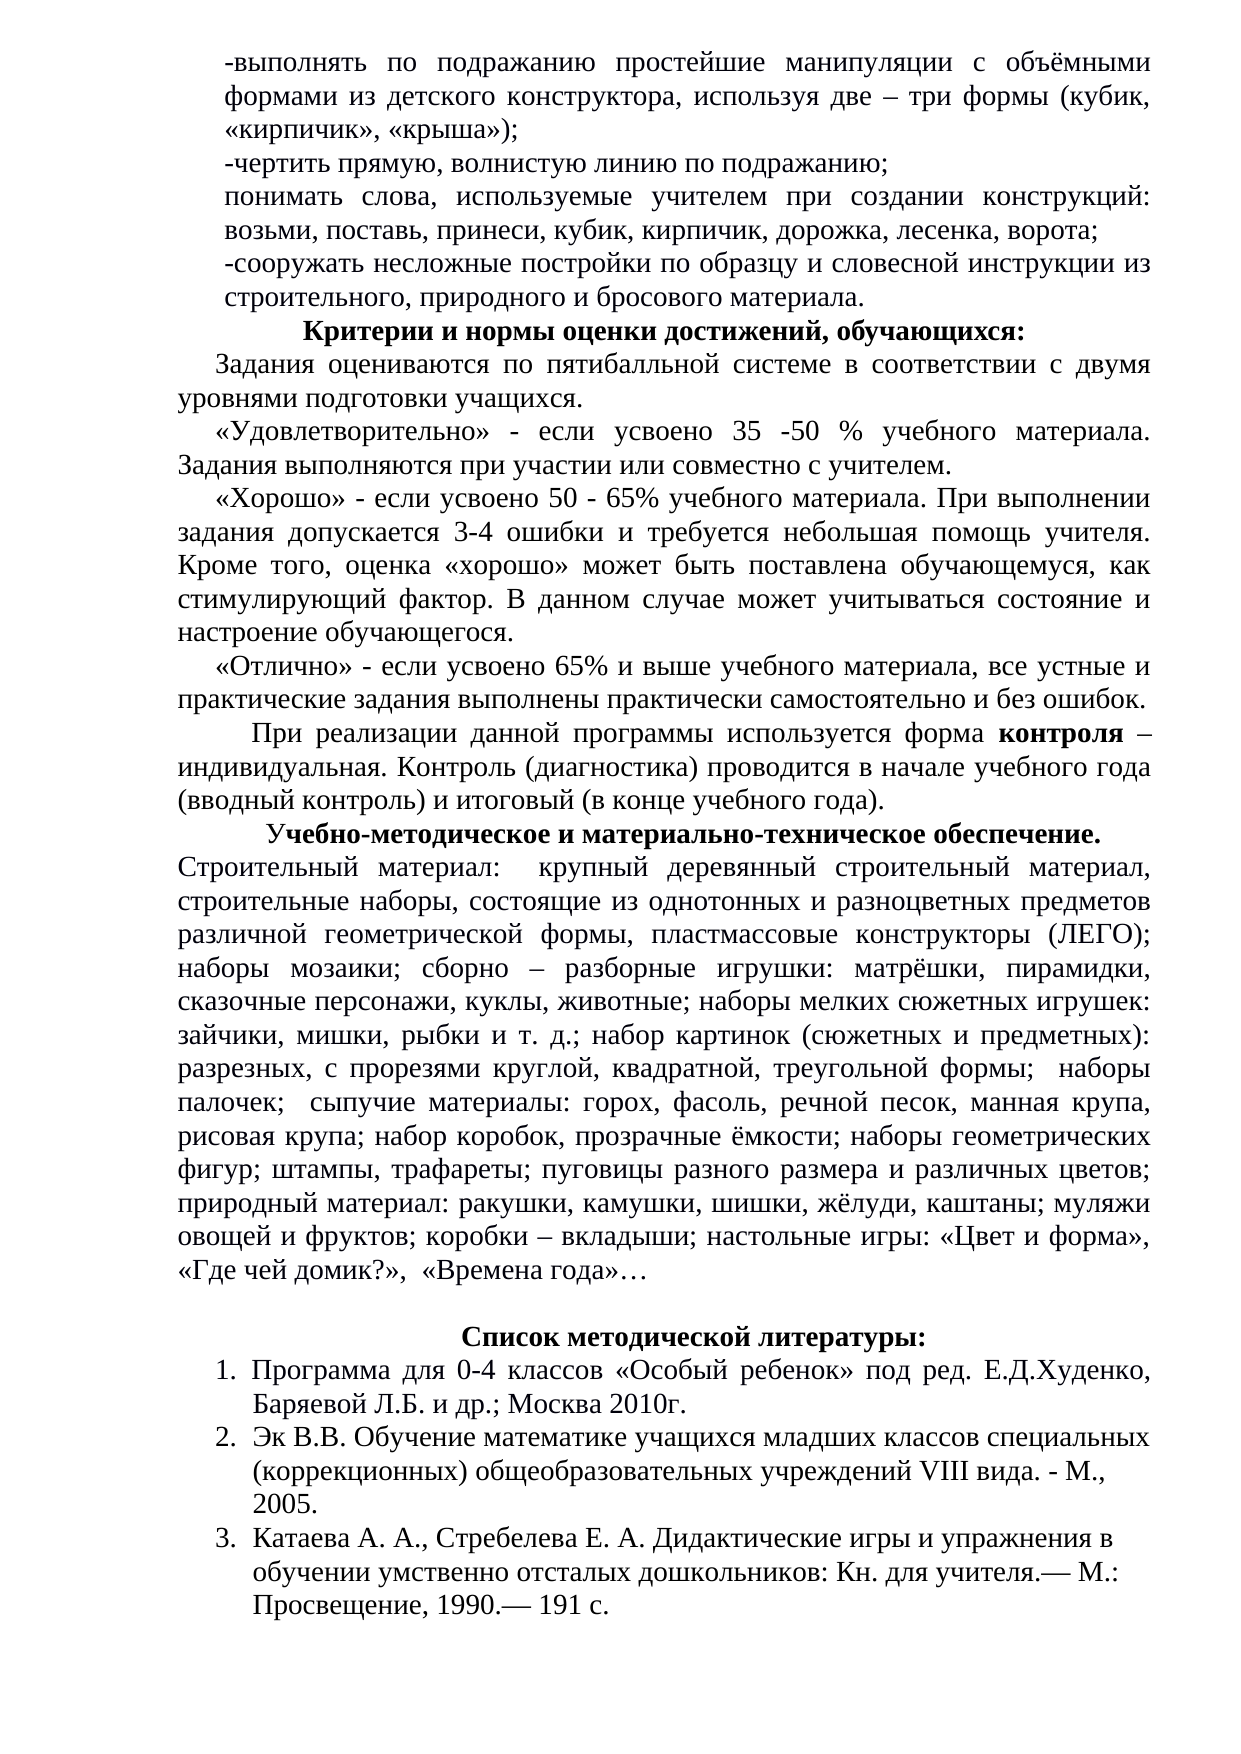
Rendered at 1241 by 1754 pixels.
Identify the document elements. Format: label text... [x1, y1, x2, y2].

list Эк В.В. Обучение математике учащихся младших классов специальных (коррекционных) общеобразовательных учреждений VIII вида. - М., 2005. [215, 1419, 1152, 1520]
text понимать слова, используемые учителем при создании конструкций: возьми, поставь, принеси, кубик, кирпичик, дорожка, лесенка, ворота; [224, 178, 1152, 246]
list Программа для 0-4 классов «Особый ребенок» под ред. Е.Д.Худенко, Баряевой Л.Б. и др.; Москва 2010г. [215, 1352, 1152, 1419]
text Задания оцениваются по пятибалльной системе в соответствии с двумя уровнями подготовки учащихся. [177, 346, 1152, 413]
text При реализации данной программы используется форма контроля – индивидуальная. Контроль (диагностика) проводится в начале учебного года (вводный контроль) и итоговый (в конце учебного года). [177, 715, 1152, 816]
text -сооружать несложные постройки по образцу и словесной инструкции из строительного, природного и бросового материала. [224, 246, 1152, 313]
text -чертить прямую, волнистую линию по подражанию; [224, 145, 1152, 178]
text Критерии и нормы оценки достижений, обучающихся: [177, 313, 1152, 346]
text «Удовлетворительно» - если усвоено 35 -50 % учебного материала. Задания выполняются при участии или совместно с учителем. [177, 413, 1152, 480]
list Катаева А. А., Стребелева Е. А. Дидактические игры и упражнения в обучении умственно отсталых дошкольников: Кн. для учителя.— М.: Просвещение, 1990.— 191 с. [215, 1520, 1152, 1621]
text «Хорошо» - если усвоено 50 - 65% учебного материала. При выполнении задания допускается 3-4 ошибки и требуется небольшая помощь учителя. Кроме того, оценка «хорошо» может быть поставлена обучающемуся, как стимулирующий фактор. В данном случае может учитываться состояние и настроение обучающегося. [177, 480, 1152, 648]
text Строительный материал: крупный деревянный строительный материал, строительные наборы, состоящие из однотонных и разноцветных предметов различной геометрической формы, пластмассовые конструкторы (ЛЕГО); наборы мозаики; сборно – разборные игрушки: матрёшки, пирамидки, сказочные персонажи, куклы, животные; наборы мелких сюжетных игрушек: зайчики, мишки, рыбки и т. д.; набор картинок (сюжетных и предметных): разрезных, с прорезями круглой, квадратной, треугольной формы; наборы палочек; сыпучие материалы: горох, фасоль, речной песок, манная крупа, рисовая крупа; набор коробок, прозрачные ёмкости; наборы геометрических фигур; штампы, трафареты; пуговицы разного размера и различных цветов; природный материал: ракушки, камушки, шишки, жёлуди, каштаны; муляжи овощей и фруктов; коробки – вкладыши; настольные игры: «Цвет и форма», «Где чей домик?», «Времена года»… [177, 849, 1152, 1285]
text Список методической литературы: [177, 1319, 1152, 1352]
text «Отлично» - если усвоено 65% и выше учебного материала, все устные и практические задания выполнены практически самостоятельно и без ошибок. [177, 648, 1152, 715]
text Учебно-методическое и материально-техническое обеспечение. [177, 816, 1152, 849]
text -выполнять по подражанию простейшие манипуляции с объёмными формами из детского конструктора, используя две – три формы (кубик, «кирпичик», «крыша»); [224, 44, 1152, 145]
